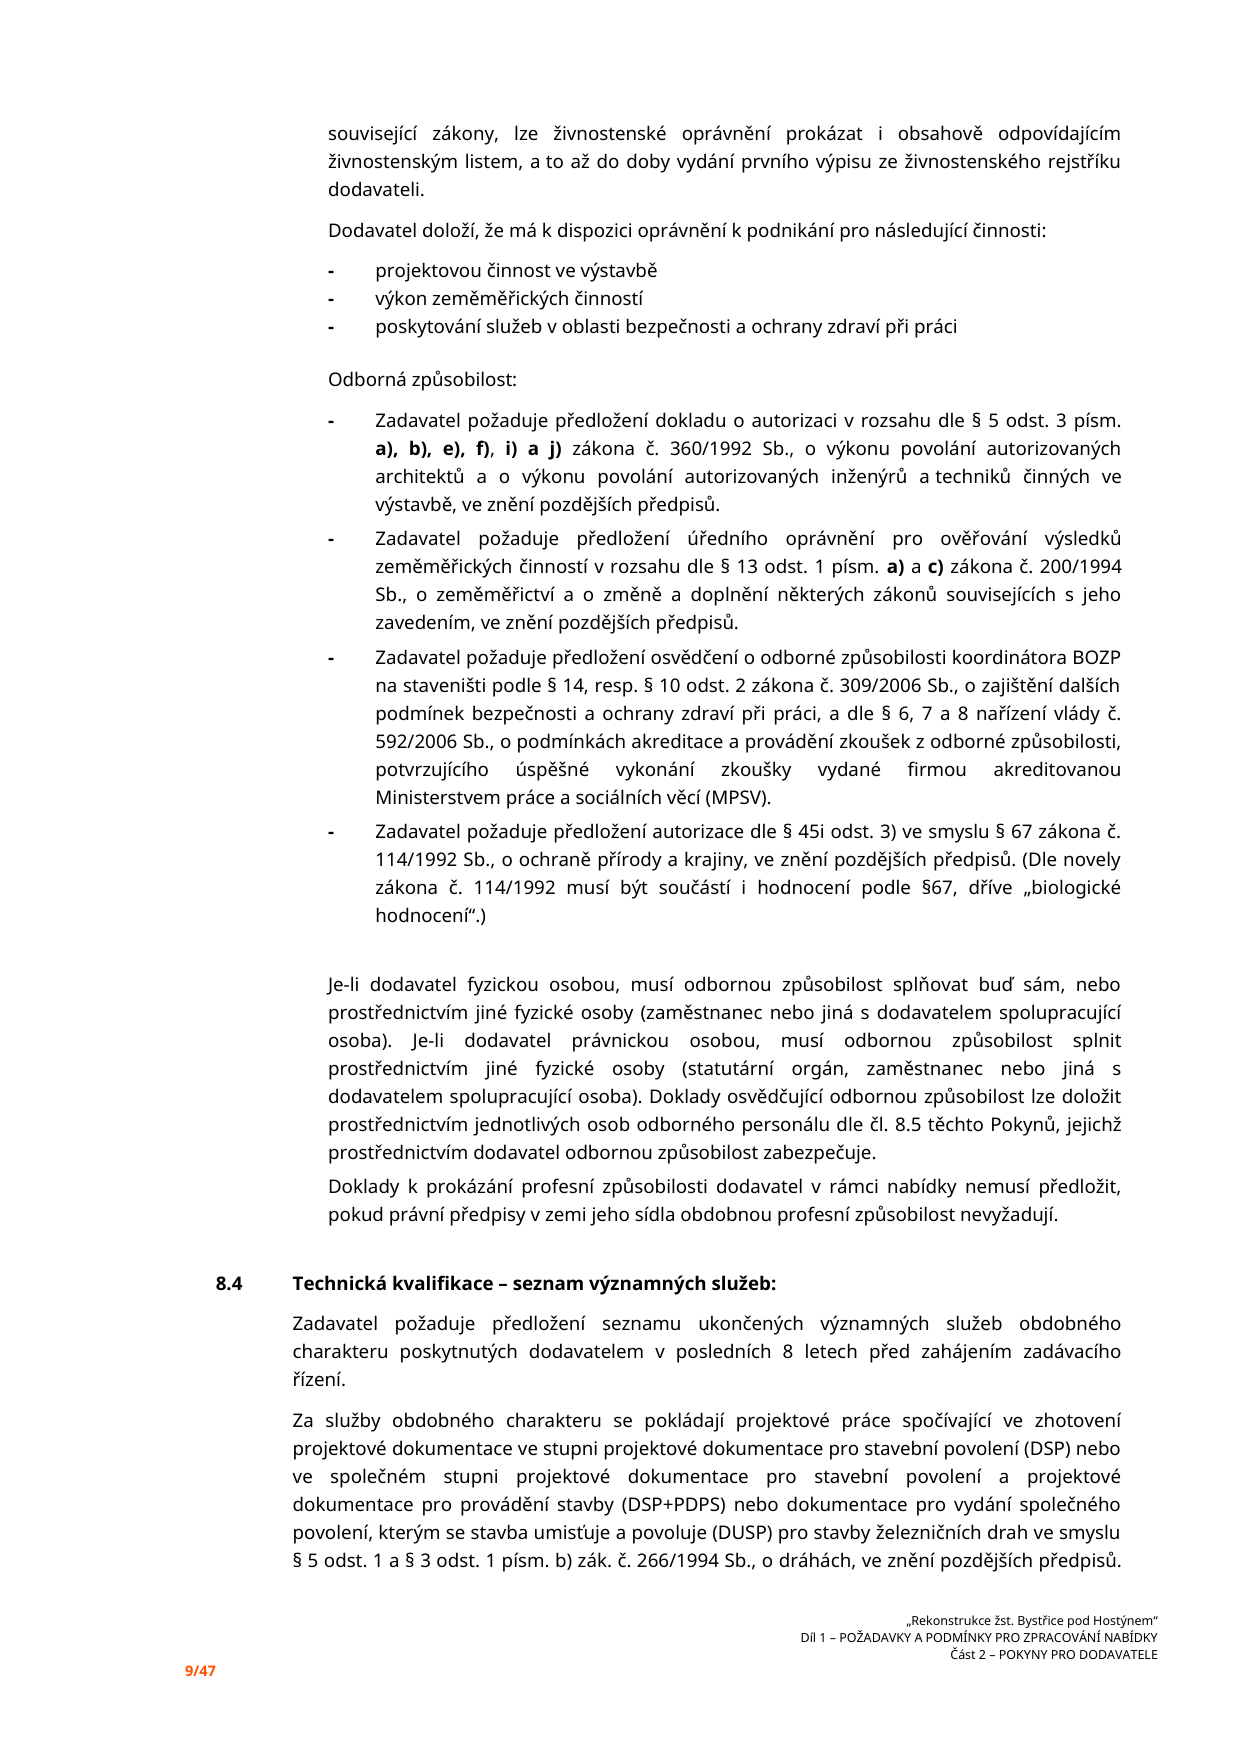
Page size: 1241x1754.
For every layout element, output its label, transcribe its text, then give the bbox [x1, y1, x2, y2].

text poskytování služeb v oblasti bezpečnosti a ochrany zdraví při práci [328, 314, 1122, 339]
text projektovou činnost ve výstavbě [328, 258, 1122, 283]
text Technická kvalifikace – seznam významných služeb: [216, 1270, 1122, 1295]
text Dodavatel doloží, že má k dispozici oprávnění k podnikání pro následující činnosti: [328, 217, 1122, 243]
text Zadavatel požaduje předložení dokladu o autorizaci v rozsahu dle § 5 odst. 3 písm. a), b), e), f), i) a j) zákona č. 360/1992 Sb., o výkonu povolání autorizovaných architektů a o výkonu povolání autorizovaných inženýrů a techniků činných ve výstavbě, ve znění pozdějších předpisů. [328, 407, 1122, 517]
text Zadavatel požaduje předložení seznamu ukončených významných služeb obdobného charakteru poskytnutých dodavatelem v posledních 8 letech před zahájením zadávacího řízení. [292, 1310, 1122, 1392]
text Odborná způsobilost: [328, 367, 1122, 392]
text Zadavatel požaduje předložení autorizace dle § 45i odst. 3) ve smyslu § 67 zákona č. 114/1992 Sb., o ochraně přírody a krajiny, ve znění pozdějších předpisů. (Dle novely zákona č. 114/1992 musí být součástí i hodnocení podle §67, dříve „biologické hodnocení“.) [328, 818, 1122, 928]
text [292, 121, 1122, 202]
list Doklady k prokázání profesní způsobilosti dodavatel v rámci nabídky nemusí předložit, pokud právní předpisy v zemi jeho sídla obdobnou profesní způsobilost nevyžadují. [328, 1173, 1122, 1227]
list Je-li dodavatel fyzickou osobou, musí odbornou způsobilost splňovat buď sám, nebo prostřednictvím jiné fyzické osoby (zaměstnanec nebo jiná s dodavatelem spolupracující osoba). Je-li dodavatel právnickou osobou, musí odbornou způsobilost splnit prostřednictvím jiné fyzické osoby (statutární orgán, zaměstnanec nebo jiná s dodavatelem spolupracující osoba). Doklady osvědčující odbornou způsobilost lze doložit prostřednictvím jednotlivých osob odborného personálu dle čl. 8.5 těchto Pokynů, jejichž prostřednictvím dodavatel odbornou způsobilost zabezpečuje. [328, 971, 1122, 1164]
text Zadavatel požaduje předložení úředního oprávnění pro ověřování výsledků zeměměřických činností v rozsahu dle § 13 odst. 1 písm. a) a c) zákona č. 200/1994 Sb., o zeměměřictví a o změně a doplnění některých zákonů souvisejících s jeho zavedením, ve znění pozdějších předpisů. [328, 526, 1122, 635]
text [292, 1407, 1122, 1573]
text výkon zeměměřických činností [328, 286, 1122, 311]
text Zadavatel požaduje předložení osvědčení o odborné způsobilosti koordinátora BOZP na staveništi podle § 14, resp. § 10 odst. 2 zákona č. 309/2006 Sb., o zajištění dalších podmínek bezpečnosti a ochrany zdraví při práci, a dle § 6, 7 a 8 nařízení vlády č. 592/2006 Sb., o podmínkách akreditace a provádění zkoušek z odborné způsobilosti, potvrzujícího úspěšné vykonání zkoušky vydané firmou akreditovanou Ministerstvem práce a sociálních věcí (MPSV). [328, 644, 1122, 809]
